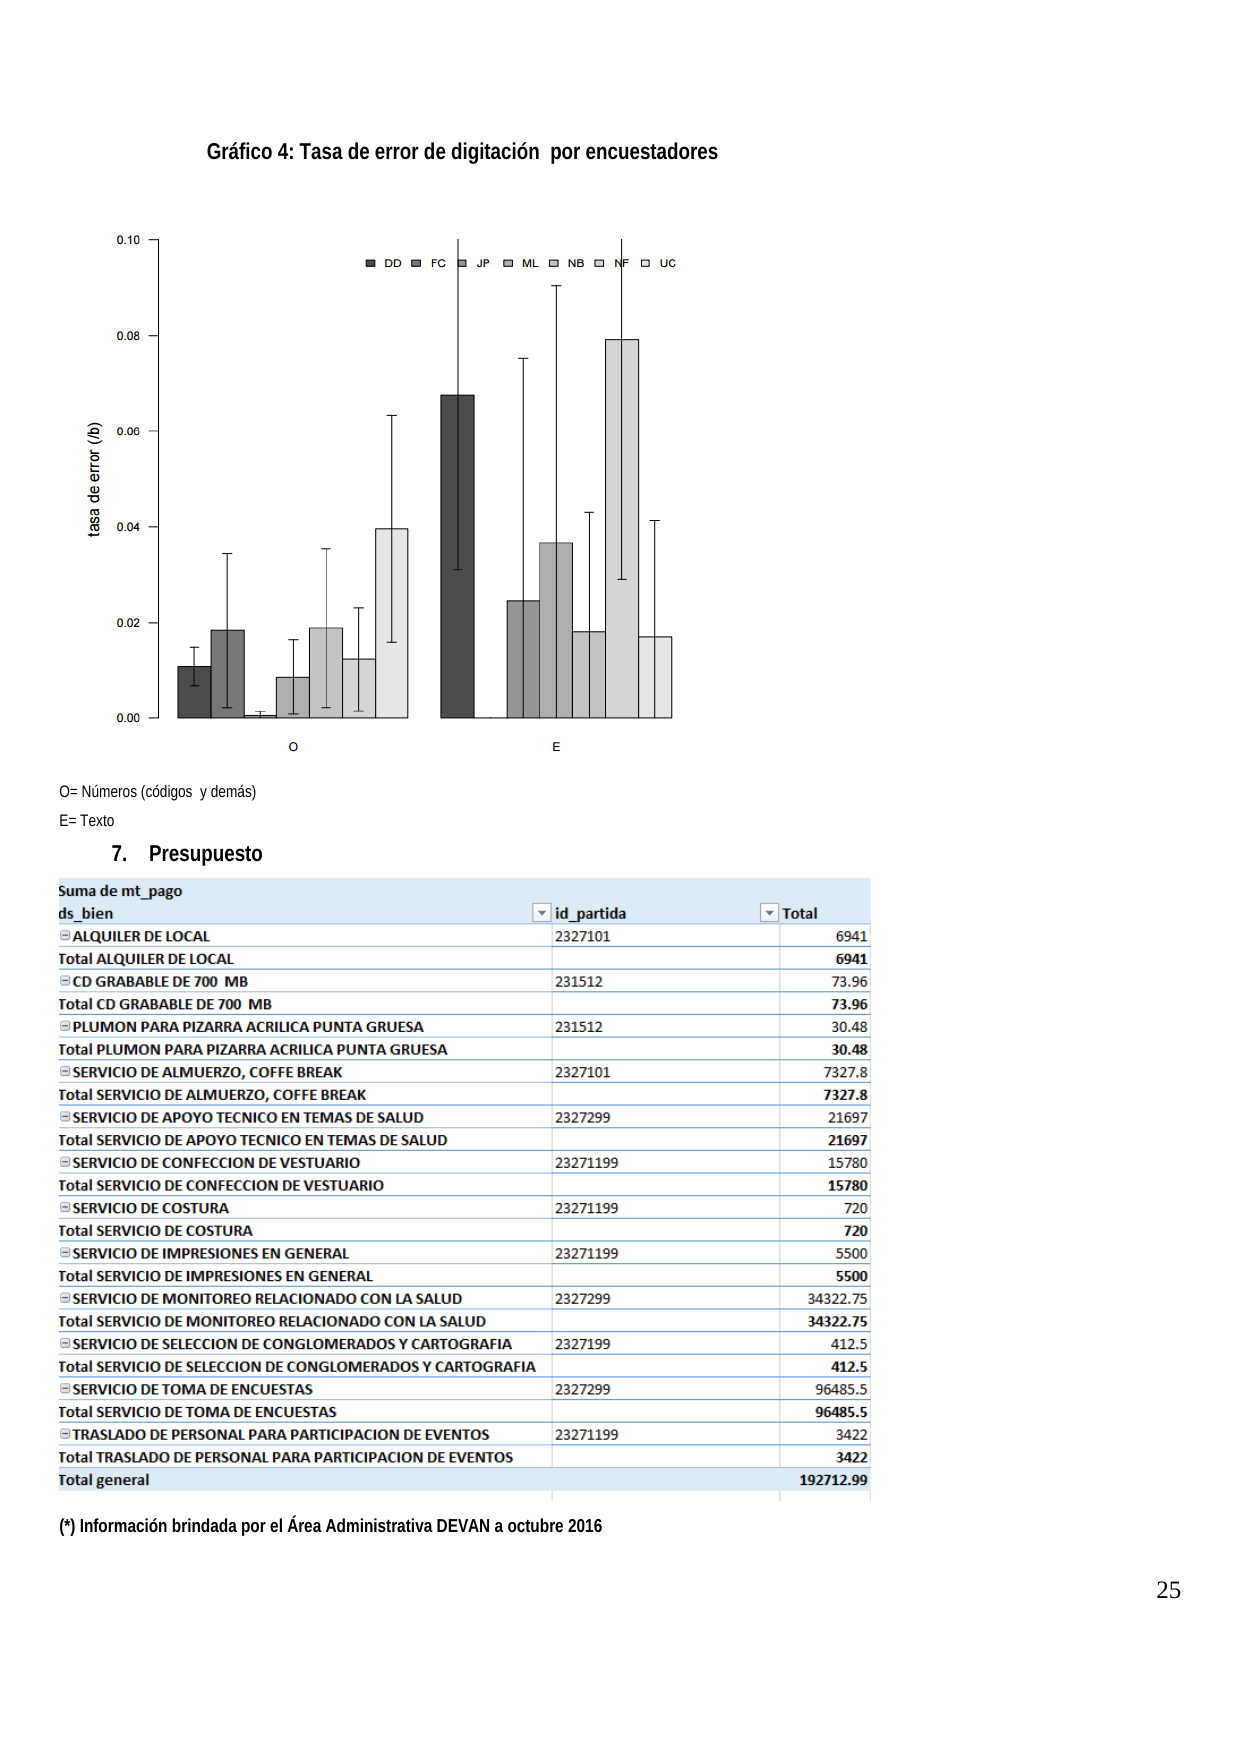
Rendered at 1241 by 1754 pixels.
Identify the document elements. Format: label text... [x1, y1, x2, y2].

picture [59, 177, 727, 768]
list Presupuesto [111, 839, 1181, 866]
text E= Texto [59, 811, 1181, 830]
text O= Números (códigos y demás) [59, 782, 1181, 801]
picture [59, 878, 871, 1501]
text Gráfico 4: Tasa de error de digitación por encuestadores [133, 138, 1181, 164]
text (*) Información brindada por el Área Administrativa DEVAN a octubre 2016 [59, 1515, 1181, 1536]
